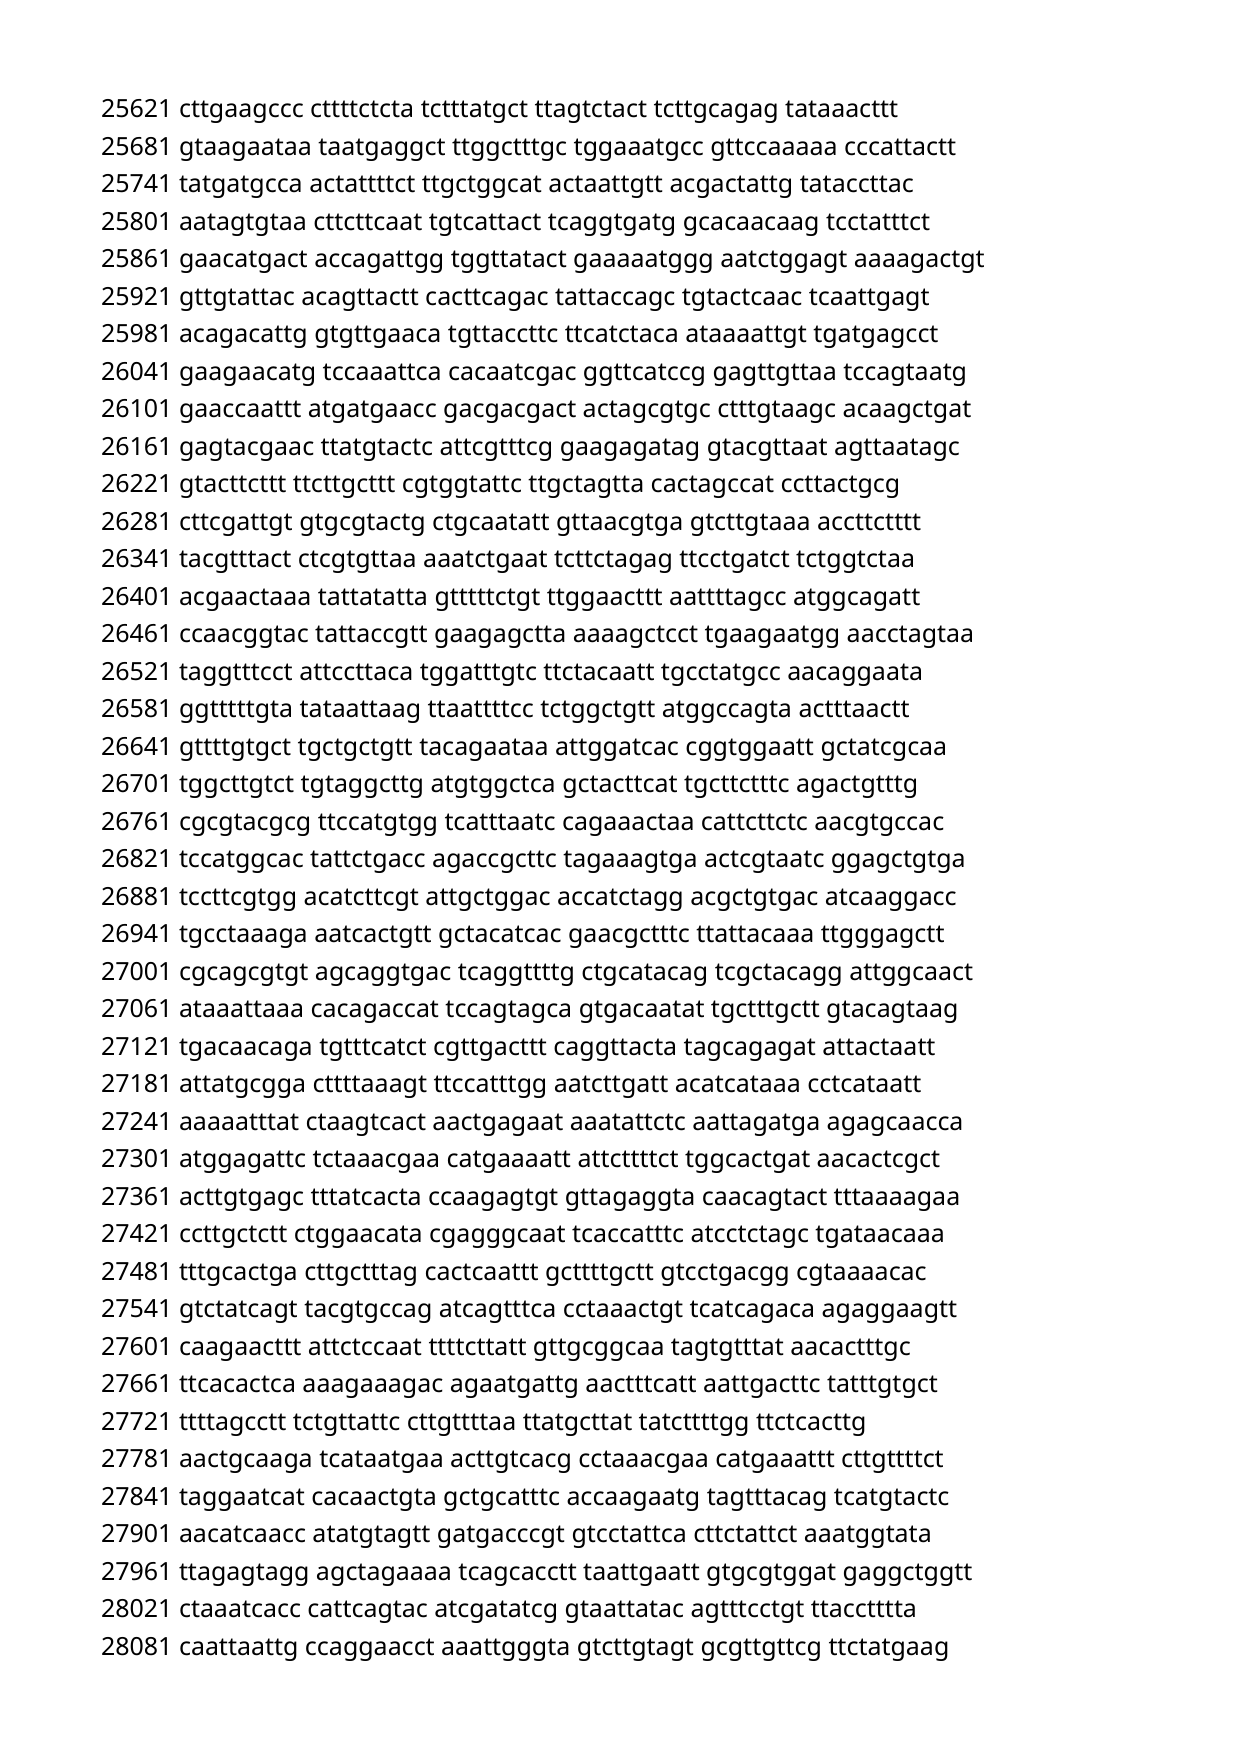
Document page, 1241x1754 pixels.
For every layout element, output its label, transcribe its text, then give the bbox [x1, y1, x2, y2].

text 27481 tttgcactga cttgctttag cactcaattt gcttttgctt gtcctgacgg cgtaaaacac [75, 1252, 1165, 1289]
text 27241 aaaaatttat ctaagtcact aactgagaat aaatattctc aattagatga agagcaacca [75, 1102, 1165, 1139]
text 26041 gaagaacatg tccaaattca cacaatcgac ggttcatccg gagttgttaa tccagtaatg [75, 352, 1165, 389]
text 26641 gttttgtgct tgctgctgtt tacagaataa attggatcac cggtggaatt gctatcgcaa [75, 727, 1165, 764]
text 27961 ttagagtagg agctagaaaa tcagcacctt taattgaatt gtgcgtggat gaggctggtt [75, 1552, 1165, 1589]
text 26401 acgaactaaa tattatatta gtttttctgt ttggaacttt aattttagcc atggcagatt [75, 577, 1165, 614]
text 26821 tccatggcac tattctgacc agaccgcttc tagaaagtga actcgtaatc ggagctgtga [75, 839, 1165, 877]
text 28021 ctaaatcacc cattcagtac atcgatatcg gtaattatac agtttcctgt ttacctttta [75, 1589, 1165, 1627]
text 26521 taggtttcct attccttaca tggatttgtc ttctacaatt tgcctatgcc aacaggaata [75, 652, 1165, 689]
text 26341 tacgtttact ctcgtgttaa aaatctgaat tcttctagag ttcctgatct tctggtctaa [75, 539, 1165, 577]
text 27421 ccttgctctt ctggaacata cgagggcaat tcaccatttc atcctctagc tgataacaaa [75, 1214, 1165, 1252]
text 27721 ttttagcctt tctgttattc cttgttttaa ttatgcttat tatcttttgg ttctcacttg [75, 1402, 1165, 1439]
text 27541 gtctatcagt tacgtgccag atcagtttca cctaaactgt tcatcagaca agaggaagtt [75, 1289, 1165, 1327]
text 26761 cgcgtacgcg ttccatgtgg tcatttaatc cagaaactaa cattcttctc aacgtgccac [75, 802, 1165, 839]
text 27781 aactgcaaga tcataatgaa acttgtcacg cctaaacgaa catgaaattt cttgttttct [75, 1439, 1165, 1477]
text 26701 tggcttgtct tgtaggcttg atgtggctca gctacttcat tgcttctttc agactgtttg [75, 764, 1165, 802]
text 27061 ataaattaaa cacagaccat tccagtagca gtgacaatat tgctttgctt gtacagtaag [75, 989, 1165, 1027]
text 25801 aatagtgtaa cttcttcaat tgtcattact tcaggtgatg gcacaacaag tcctatttct [75, 202, 1165, 239]
text 27901 aacatcaacc atatgtagtt gatgacccgt gtcctattca cttctattct aaatggtata [75, 1514, 1165, 1552]
text 25621 cttgaagccc cttttctcta tctttatgct ttagtctact tcttgcagag tataaacttt [75, 89, 1165, 127]
text 26461 ccaacggtac tattaccgtt gaagagctta aaaagctcct tgaagaatgg aacctagtaa [75, 614, 1165, 652]
text 25861 gaacatgact accagattgg tggttatact gaaaaatggg aatctggagt aaaagactgt [75, 239, 1165, 277]
text 27661 ttcacactca aaagaaagac agaatgattg aactttcatt aattgacttc tatttgtgct [75, 1364, 1165, 1402]
text 26281 cttcgattgt gtgcgtactg ctgcaatatt gttaacgtga gtcttgtaaa accttctttt [75, 502, 1165, 539]
text 27121 tgacaacaga tgtttcatct cgttgacttt caggttacta tagcagagat attactaatt [75, 1027, 1165, 1064]
text 28081 caattaattg ccaggaacct aaattgggta gtcttgtagt gcgttgttcg ttctatgaag [75, 1627, 1165, 1664]
text 26161 gagtacgaac ttatgtactc attcgtttcg gaagagatag gtacgttaat agttaatagc [75, 427, 1165, 464]
text 25921 gttgtattac acagttactt cacttcagac tattaccagc tgtactcaac tcaattgagt [75, 277, 1165, 314]
text 26581 ggtttttgta tataattaag ttaattttcc tctggctgtt atggccagta actttaactt [75, 689, 1165, 727]
text 26221 gtacttcttt ttcttgcttt cgtggtattc ttgctagtta cactagccat ccttactgcg [75, 464, 1165, 502]
text 27001 cgcagcgtgt agcaggtgac tcaggttttg ctgcatacag tcgctacagg attggcaact [75, 952, 1165, 989]
text 26941 tgcctaaaga aatcactgtt gctacatcac gaacgctttc ttattacaaa ttgggagctt [75, 914, 1165, 952]
text 27301 atggagattc tctaaacgaa catgaaaatt attcttttct tggcactgat aacactcgct [75, 1139, 1165, 1177]
text 25981 acagacattg gtgttgaaca tgttaccttc ttcatctaca ataaaattgt tgatgagcct [75, 314, 1165, 352]
text 27841 taggaatcat cacaactgta gctgcatttc accaagaatg tagtttacag tcatgtactc [75, 1477, 1165, 1514]
text 27601 caagaacttt attctccaat ttttcttatt gttgcggcaa tagtgtttat aacactttgc [75, 1327, 1165, 1364]
text 26881 tccttcgtgg acatcttcgt attgctggac accatctagg acgctgtgac atcaaggacc [75, 877, 1165, 914]
text 27181 attatgcgga cttttaaagt ttccatttgg aatcttgatt acatcataaa cctcataatt [75, 1064, 1165, 1102]
text 26101 gaaccaattt atgatgaacc gacgacgact actagcgtgc ctttgtaagc acaagctgat [75, 389, 1165, 427]
text 27361 acttgtgagc tttatcacta ccaagagtgt gttagaggta caacagtact tttaaaagaa [75, 1177, 1165, 1214]
text 25741 tatgatgcca actattttct ttgctggcat actaattgtt acgactattg tataccttac [75, 164, 1165, 202]
text 25681 gtaagaataa taatgaggct ttggctttgc tggaaatgcc gttccaaaaa cccattactt [75, 127, 1165, 164]
